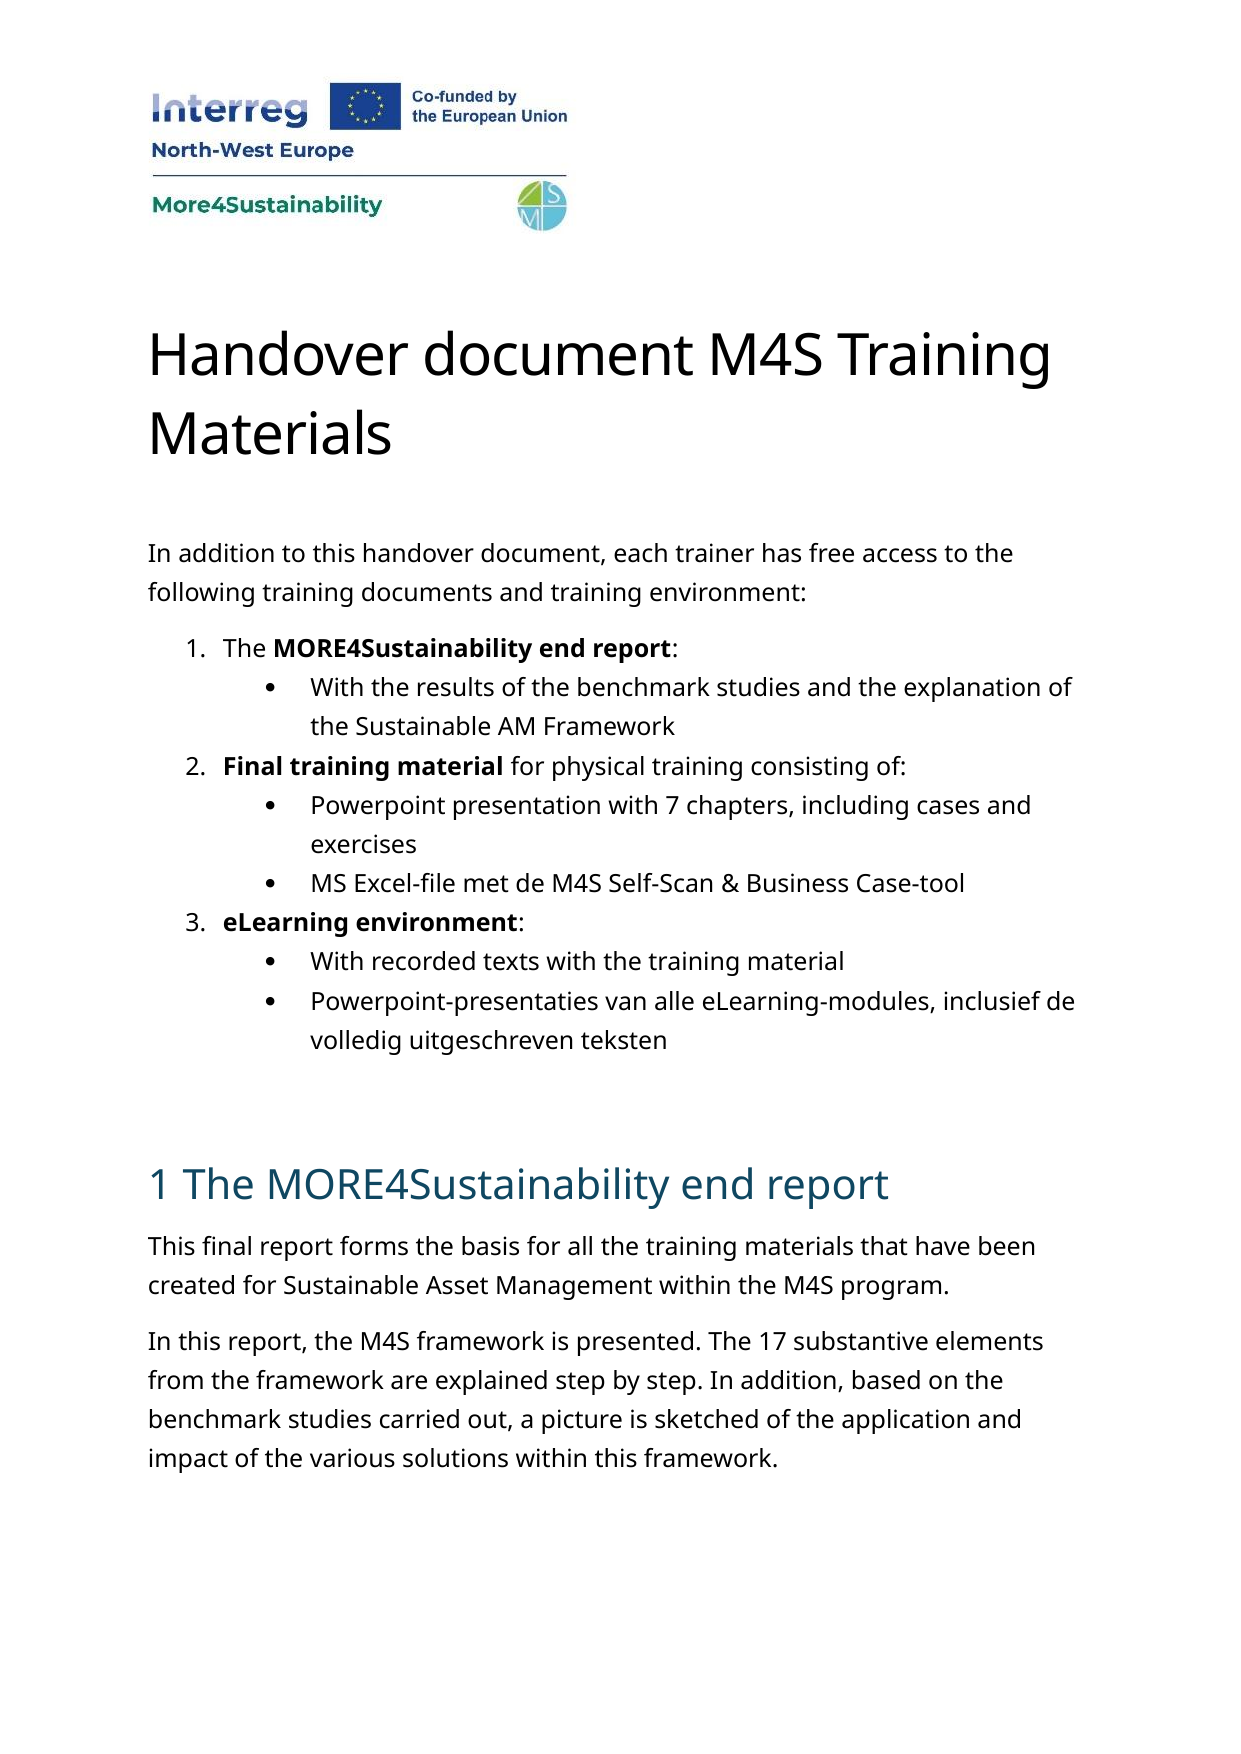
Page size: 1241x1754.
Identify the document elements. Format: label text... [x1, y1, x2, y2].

text In addition to this handover document, each trainer has free access to the following training documents and training environment: [148, 536, 1093, 609]
subtitle 1 The MORE4Sustainability end report [148, 1155, 1093, 1212]
list Final training material for physical training consisting of: [185, 748, 1093, 782]
list Powerpoint-presentaties van alle eLearning-modules, inclusief de volledig uitgeschreven teksten [266, 983, 1093, 1056]
list MS Excel-file met de M4S Self-Scan & Business Case-tool [266, 866, 1093, 900]
list With recorded texts with the training material [266, 944, 1093, 978]
picture [147, 73, 660, 234]
list The MORE4Sustainability end report: [185, 631, 1093, 665]
list With the results of the benchmark studies and the explanation of the Sustainable AM Framework [266, 670, 1093, 743]
text In this report, the M4S framework is presented. The 17 substantive elements from the framework are explained step by step. In addition, based on the benchmark studies carried out, a picture is sketched of the application and impact of the various solutions within this framework. [148, 1323, 1093, 1475]
title Handover document M4S Training Materials [148, 313, 1093, 472]
list Powerpoint presentation with 7 chapters, including cases and exercises [266, 787, 1093, 861]
list eLearning environment: [185, 905, 1093, 939]
text This final report forms the basis for all the training materials that have been created for Sustainable Asset Management within the M4S program. [148, 1228, 1093, 1302]
